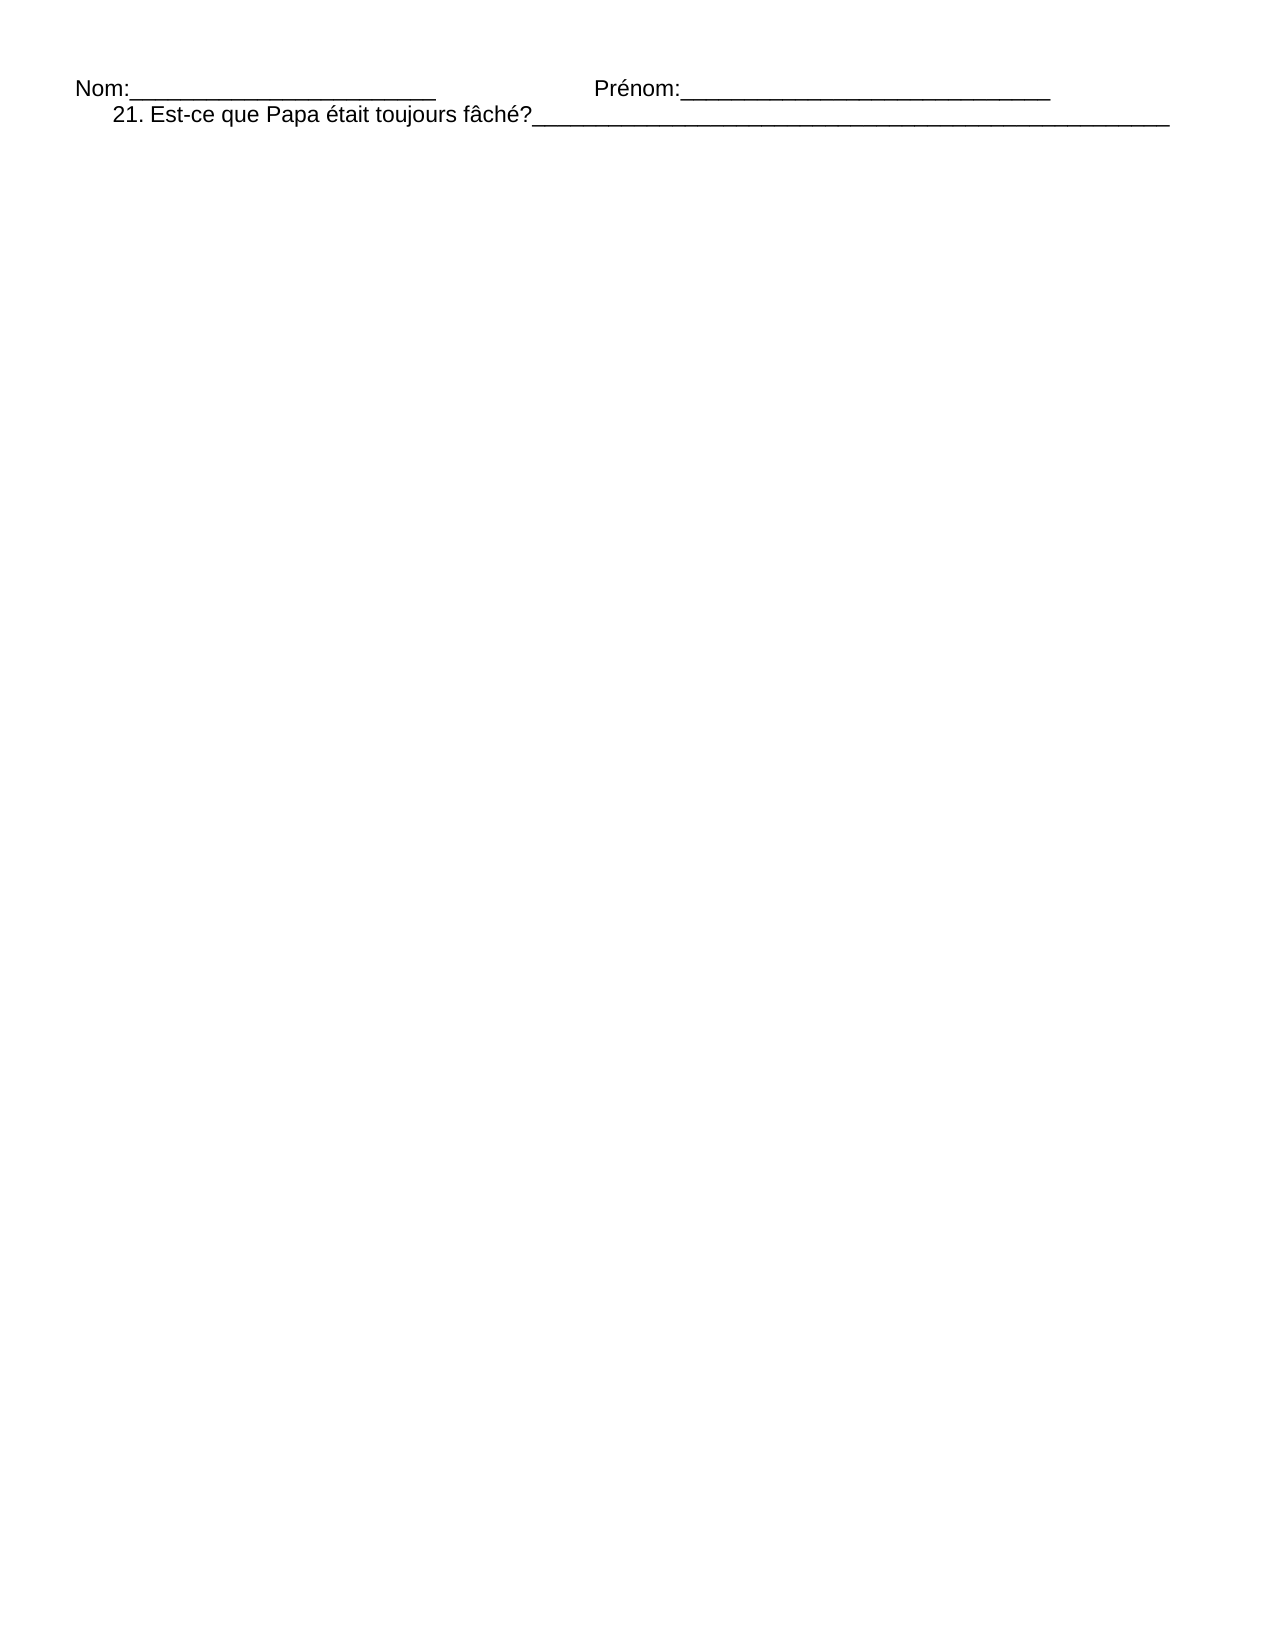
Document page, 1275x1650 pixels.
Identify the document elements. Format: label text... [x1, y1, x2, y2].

list Est-ce que Papa était toujours fâché?__________________________________________________ [112, 101, 1200, 128]
